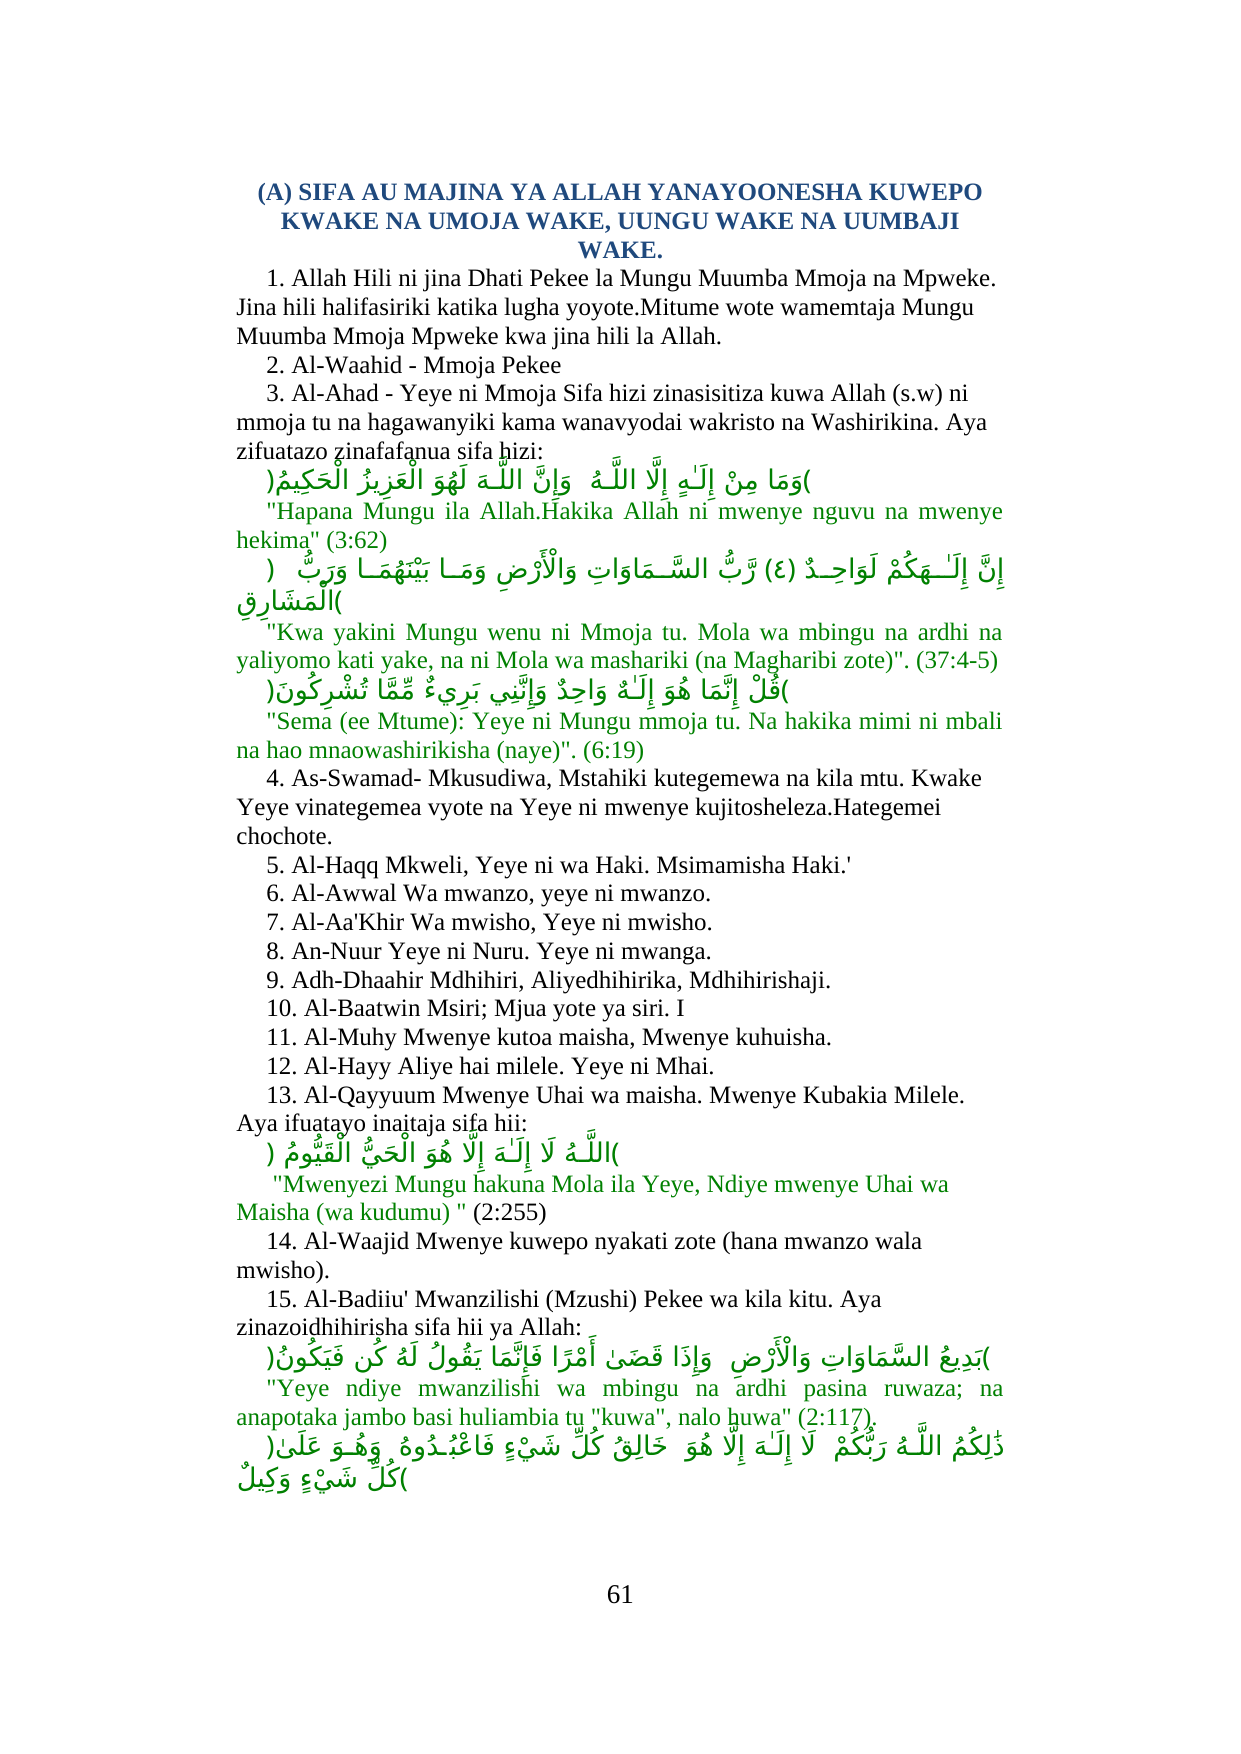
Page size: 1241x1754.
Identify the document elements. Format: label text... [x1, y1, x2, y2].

text 1. Allah Hili ni jina Dhati Pekee la Mungu Muumba Mmoja na Mpweke. Jina hili halifasiriki katika lugha yoyote.Mitume wote wamemtaja Mungu Muumba Mmoja Mpweke kwa jina hili la Allah. [236, 263, 1004, 350]
subtitle (A) SIFA AU MAJINA YA ALLAH YANAYOONESHA KUWEPO KWAKE NA UMOJA WAKE, UUNGU WAKE NA UUMBAJI WAKE. [236, 177, 1004, 263]
text 7. Al-Aa'Khir Wa mwisho, Yeye ni mwisho. [236, 907, 1004, 936]
text ﴿ اللَّـهُ لَا إِلَـٰهَ إِلَّا هُوَ الْحَيُّ الْقَيُّومُ﴾ [236, 1137, 1004, 1169]
text 5. Al-Haqq Mkweli, Yeye ni wa Haki. Msimamisha Haki.' [236, 850, 1004, 878]
text 4. As-Swamad- Mkusudiwa, Mstahiki kutegemewa na kila mtu. Kwake Yeye vinategemea vyote na Yeye ni mwenye kujitosheleza.Hategemei chochote. [236, 763, 1004, 850]
text "Hapana Mungu ila Allah.Hakika Allah ni mwenye nguvu na mwenye hekima" (3:62) [236, 496, 1004, 554]
text 11. Al-Muhy Mwenye kutoa maisha, Mwenye kuhuisha. [236, 1022, 1004, 1051]
text 12. Al-Hayy Aliye hai milele. Yeye ni Mhai. [236, 1051, 1004, 1080]
text "Sema (ee Mtume): Yeye ni Mungu mmoja tu. Na hakika mimi ni mbali na hao mnaowashirikisha (naye)". (6:19) [236, 706, 1004, 763]
text ﴿قُلْ إِنَّمَا هُوَ إِلَـٰهٌ وَاحِدٌ وَإِنَّنِي بَرِيءٌ مِّمَّا تُشْرِكُونَ﴾ [236, 674, 1004, 706]
text ﴿وَمَا مِنْ إِلَـٰهٍ إِلَّا اللَّـهُ وَإِنَّ اللَّـهَ لَهُوَ الْعَزِيزُ الْحَكِيمُ﴾ [236, 465, 1004, 496]
text ﴿ إِنَّ إِلَـٰهَكُمْ لَوَاحِدٌ ﴿٤﴾ رَّبُّ السَّمَاوَاتِ وَالْأَرْضِ وَمَا بَيْنَهُمَا وَرَبُّ الْمَشَارِقِ﴾ [236, 554, 1004, 617]
text 15. Al-Badiiu' Mwanzilishi (Mzushi) Pekee wa kila kitu. Aya zinazoidhihirisha sifa hii ya Allah: [236, 1284, 1004, 1341]
text ﴿بَدِيعُ السَّمَاوَاتِ وَالْأَرْضِ وَإِذَا قَضَىٰ أَمْرًا فَإِنَّمَا يَقُولُ لَهُ كُن فَيَكُونُ﴾ [236, 1341, 1004, 1373]
text 10. Al-Baatwin Msiri; Mjua yote ya siri. I [236, 993, 1004, 1022]
text 3. Al-Ahad - Yeye ni Mmoja Sifa hizi zinasisitiza kuwa Allah (s.w) ni mmoja tu na hagawanyiki kama wanavyodai wakristo na Washirikina. Aya zifuatazo zinafafanua sifa hizi: [236, 378, 1004, 465]
text "Kwa yakini Mungu wenu ni Mmoja tu. Mola wa mbingu na ardhi na yaliyomo kati yake, na ni Mola wa mashariki (na Magharibi zote)". (37:4-5) [236, 617, 1004, 674]
text ﴿ذَٰلِكُمُ اللَّـهُ رَبُّكُمْ لَا إِلَـٰهَ إِلَّا هُوَ خَالِقُ كُلِّ شَيْءٍ فَاعْبُدُوهُ وَهُوَ عَلَىٰ كُلِّ شَيْءٍ وَكِيلٌ﴾ [236, 1430, 1004, 1493]
text "Yeye ndiye mwanzilishi wa mbingu na ardhi pasina ruwaza; na anapotaka jambo basi huliambia tu "kuwa", nalo huwa" (2:117). [236, 1373, 1004, 1430]
text 2. Al-Waahid - Mmoja Pekee [236, 350, 1004, 378]
text 14. Al-Waajid Mwenye kuwepo nyakati zote (hana mwanzo wala mwisho). [236, 1226, 1004, 1284]
text 6. Al-Awwal Wa mwanzo, yeye ni mwanzo. [236, 878, 1004, 907]
text 9. Adh-Dhaahir Mdhihiri, Aliyedhihirika, Mdhihirishaji. [236, 965, 1004, 993]
text 8. An-Nuur Yeye ni Nuru. Yeye ni mwanga. [236, 936, 1004, 965]
text 13. Al-Qayyuum Mwenye Uhai wa maisha. Mwenye Kubakia Milele. Aya ifuatayo inaitaja sifa hii: [236, 1080, 1004, 1137]
text "Mwenyezi Mungu hakuna Mola ila Yeye, Ndiye mwenye Uhai wa Maisha (wa kudumu) " (2:255) [236, 1169, 1004, 1226]
